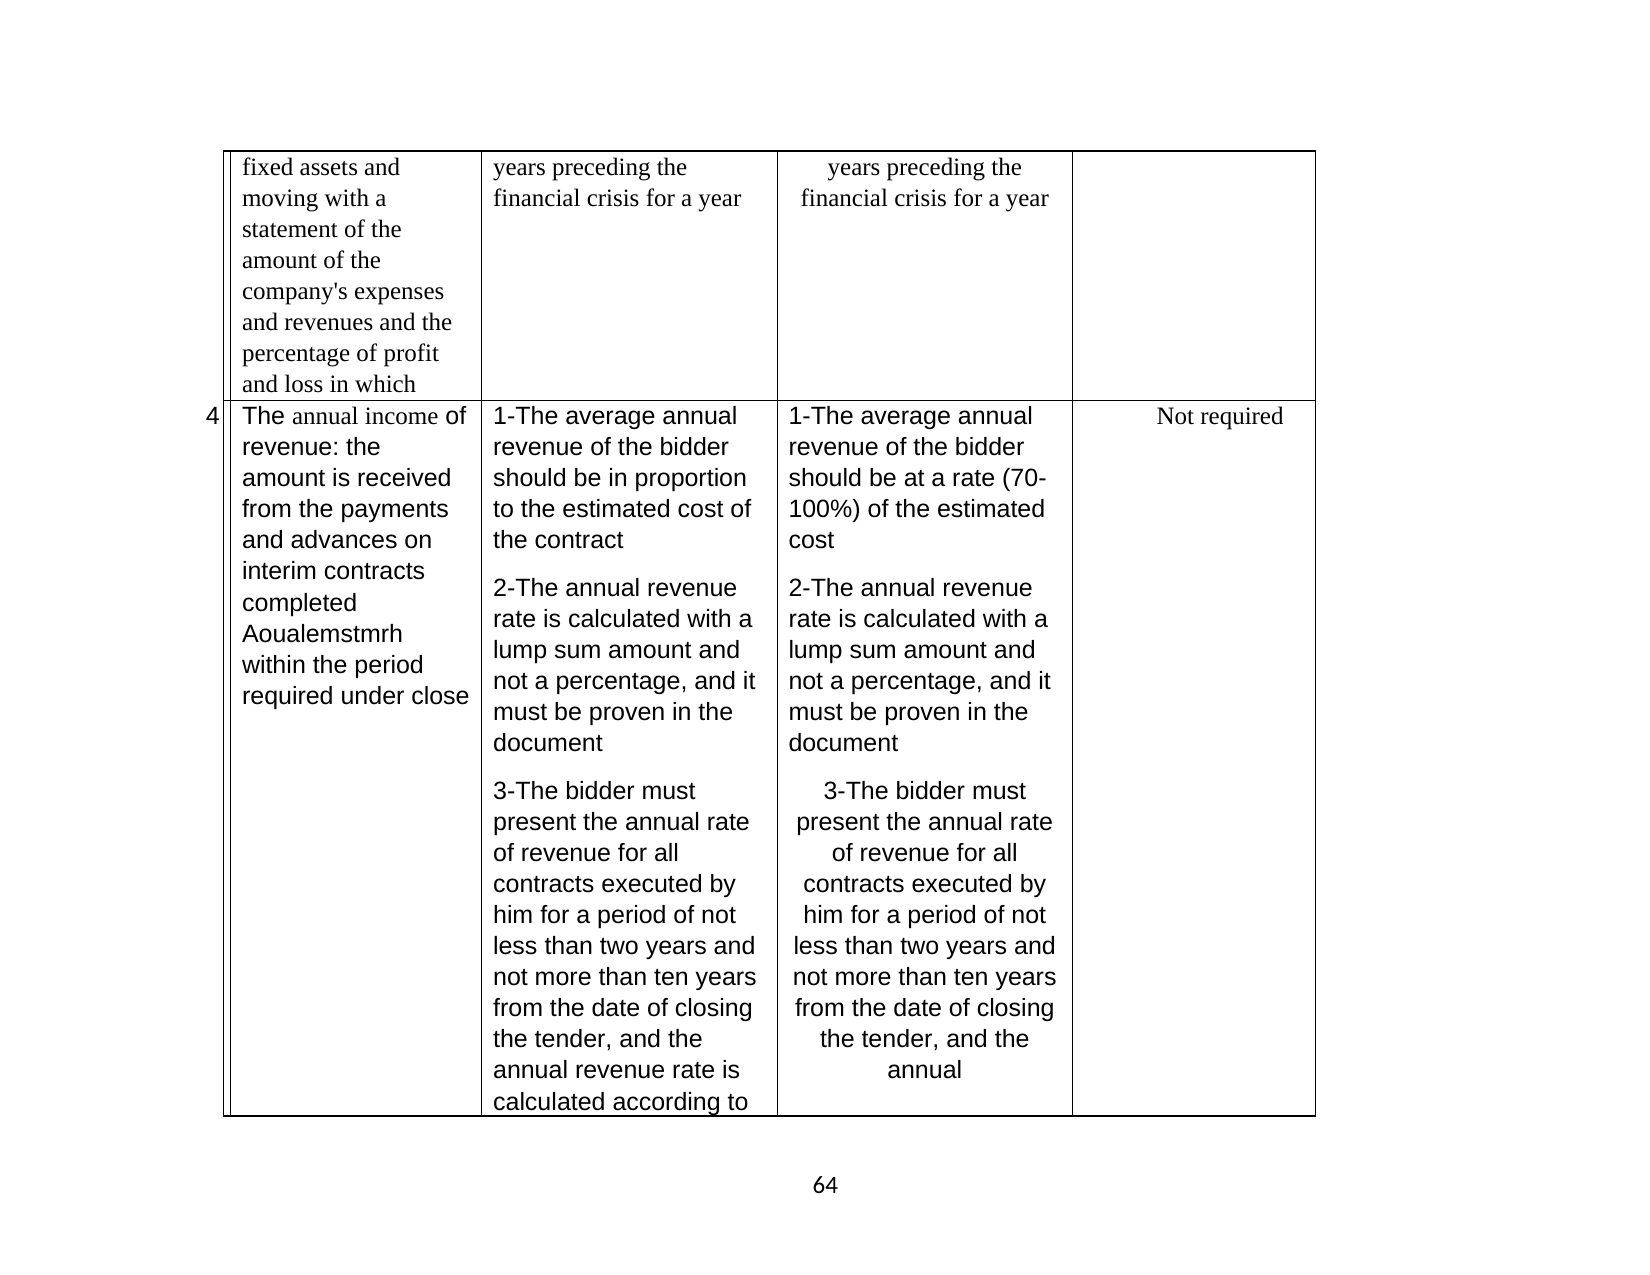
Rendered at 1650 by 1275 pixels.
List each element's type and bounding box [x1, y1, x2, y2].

table_cell [778, 401, 1072, 1115]
table_cell [482, 401, 777, 1115]
table_cell [482, 152, 777, 400]
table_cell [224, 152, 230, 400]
table_cell [1073, 152, 1315, 400]
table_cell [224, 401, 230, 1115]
table_cell [231, 152, 481, 400]
table_cell [231, 401, 481, 1115]
table_cell [778, 152, 1072, 400]
table_cell [1073, 401, 1315, 1115]
